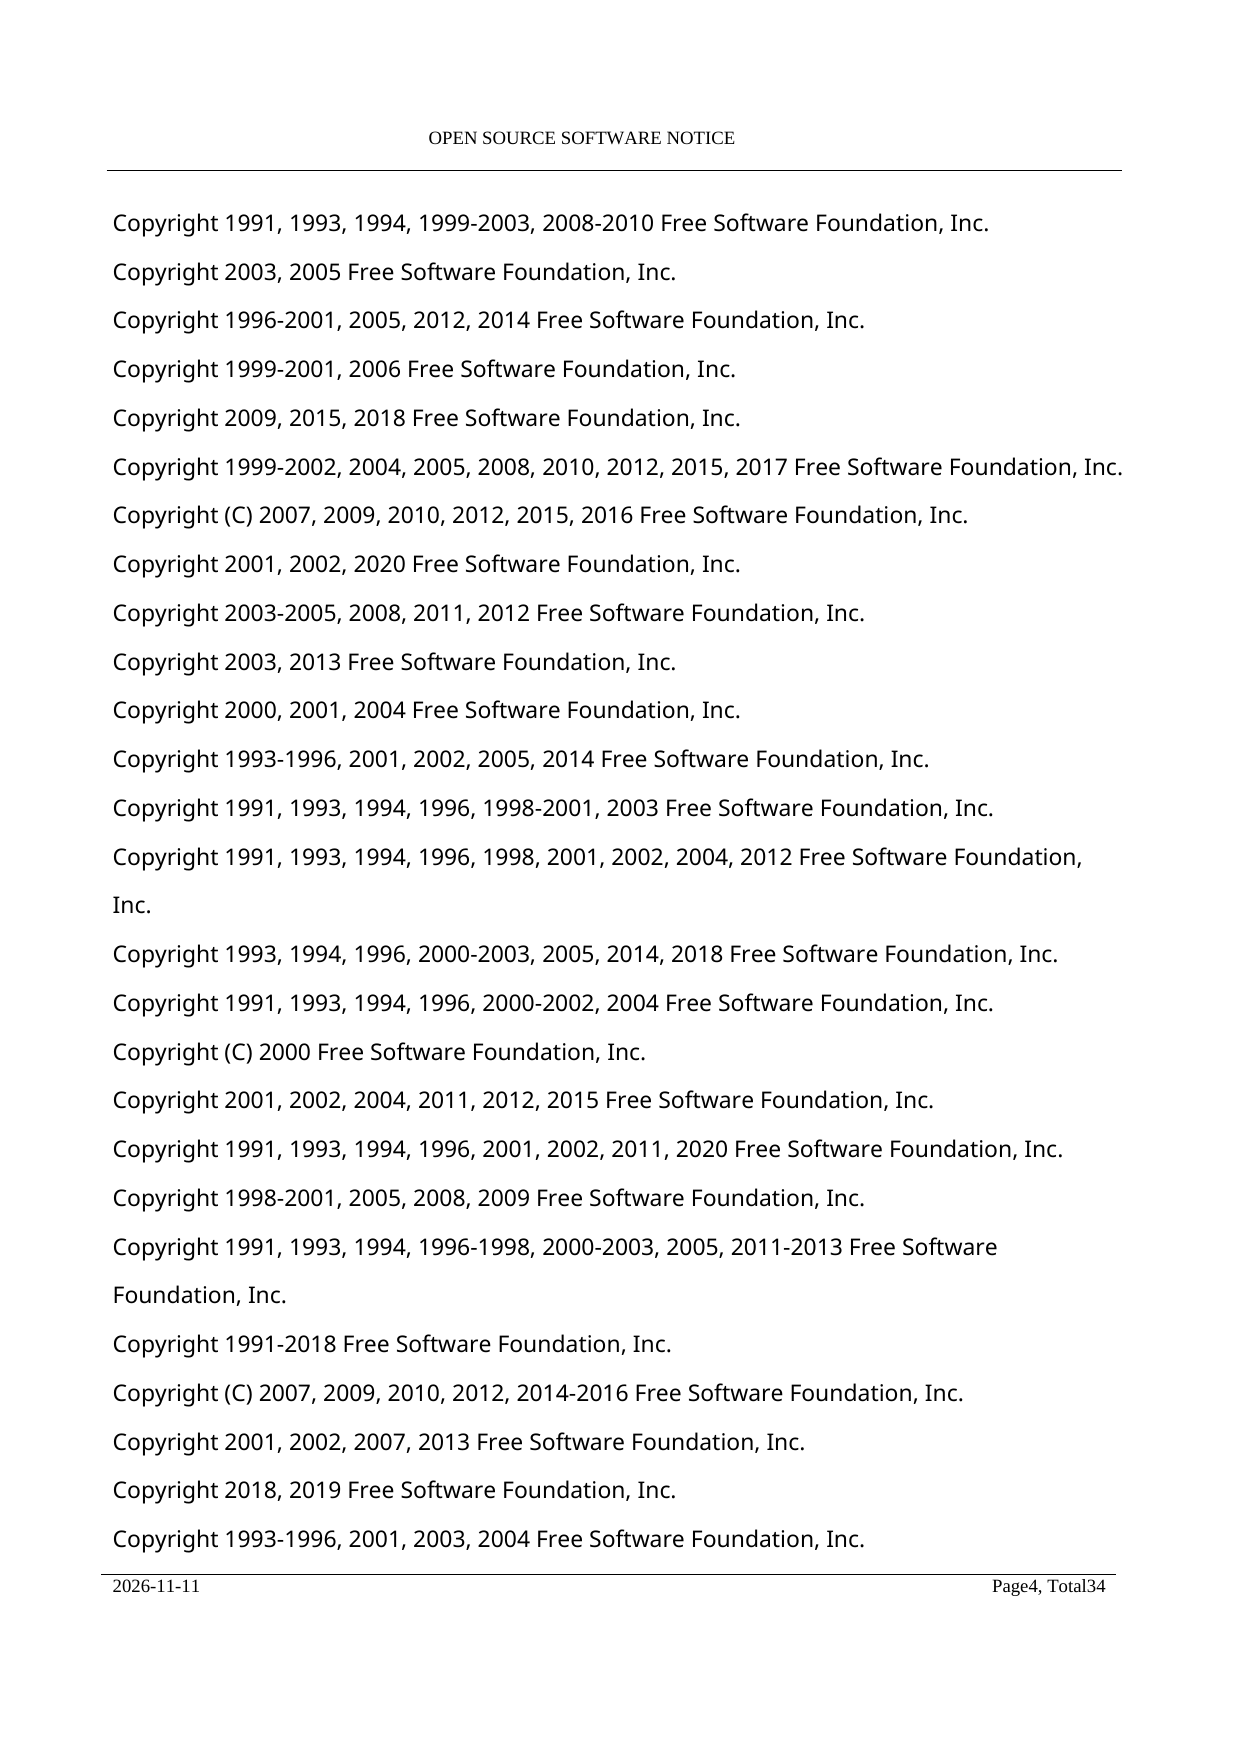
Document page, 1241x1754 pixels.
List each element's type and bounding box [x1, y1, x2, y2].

text [112, 206, 1128, 1555]
